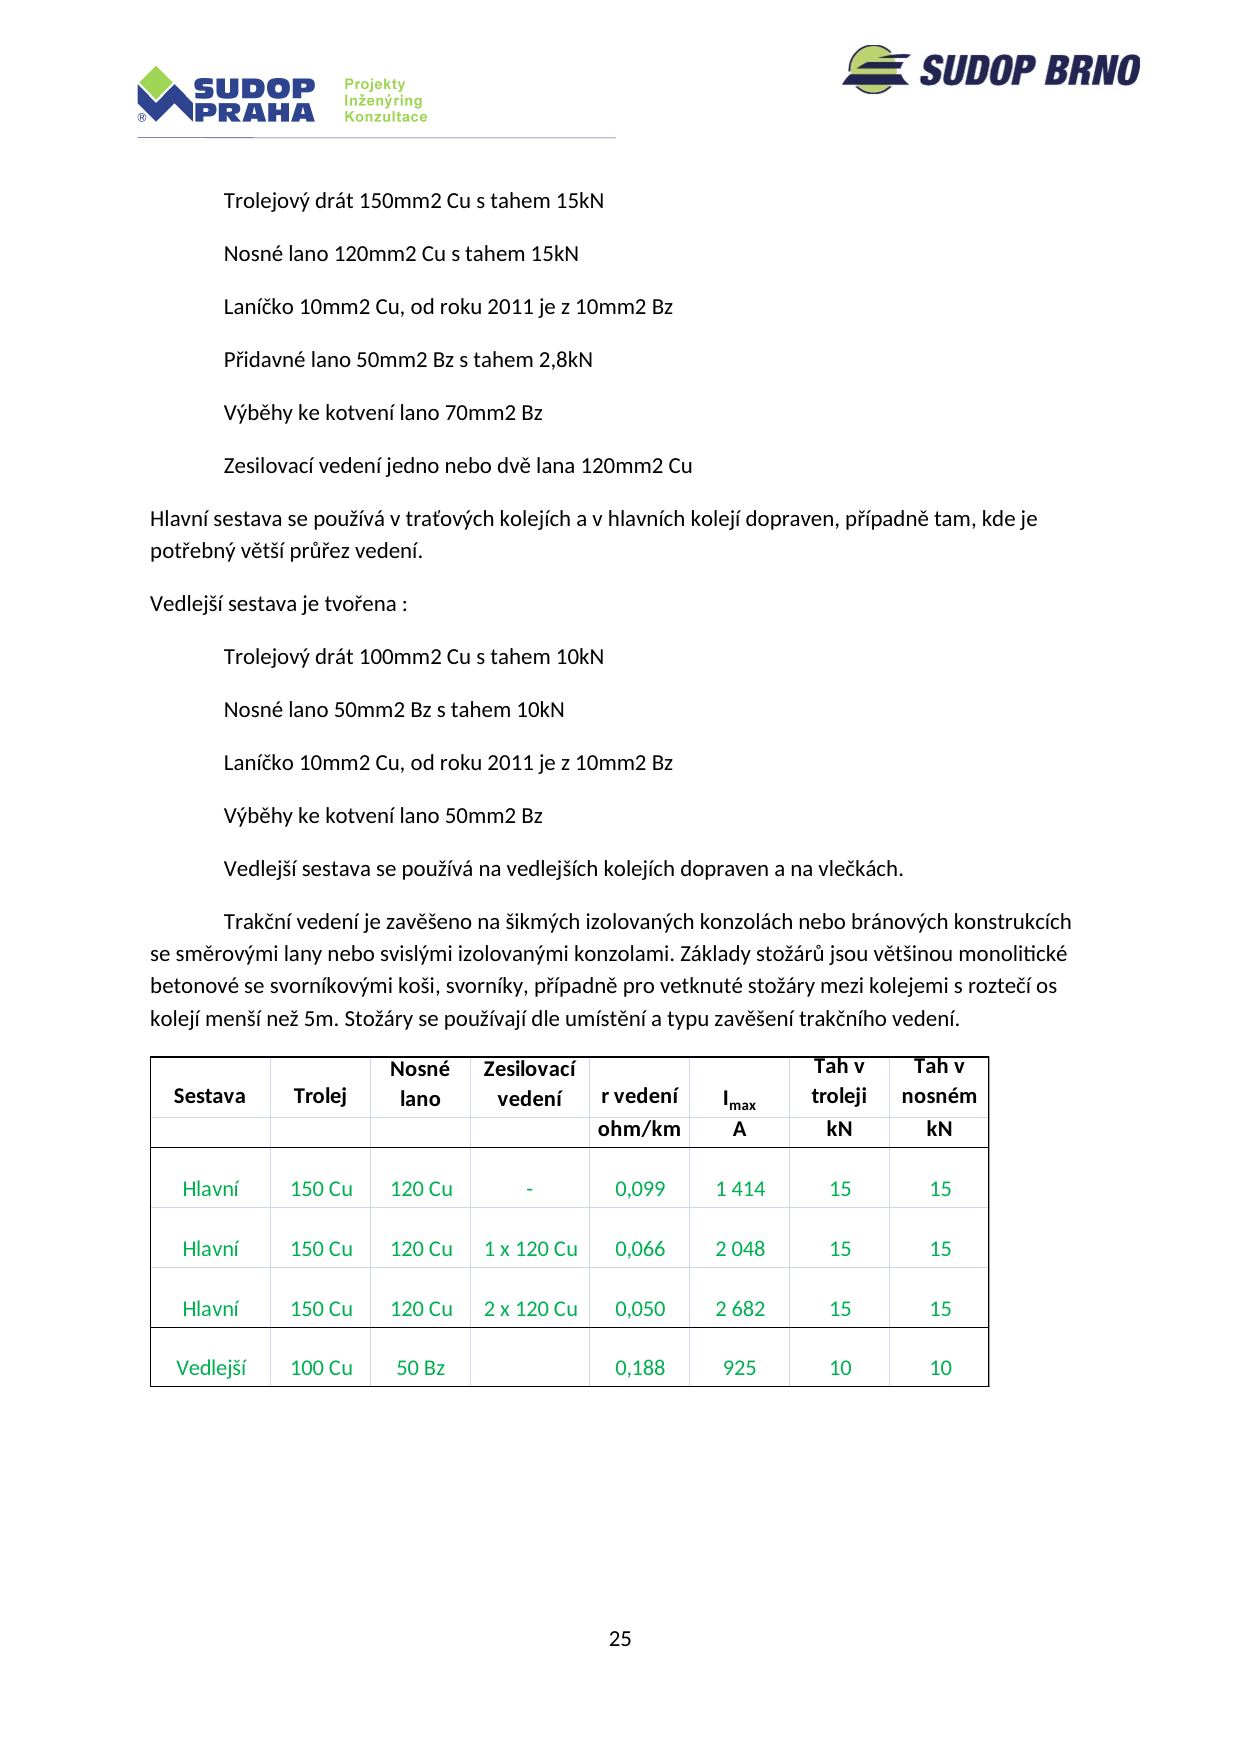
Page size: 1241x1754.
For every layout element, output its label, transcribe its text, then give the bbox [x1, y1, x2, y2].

text Nosné lano 50mm2 Bz s tahem 10kN [150, 695, 1090, 723]
text Přidavné lano 50mm2 Bz s tahem 2,8kN [150, 345, 1090, 373]
picture [137, 65, 435, 126]
text Trolejový drát 150mm2 Cu s tahem 15kN [150, 186, 1090, 214]
text Nosné lano 120mm2 Cu s tahem 15kN [150, 239, 1090, 267]
text Výběhy ke kotvení lano 50mm2 Bz [150, 801, 1090, 829]
text Vedlejší sestava je tvořena : [150, 589, 1090, 617]
text Hlavní sestava se používá v traťových kolejích a v hlavních kolejí dopraven, případně tam, kde je potřebný větší průřez vedení. [150, 504, 1090, 564]
text Trolejový drát 100mm2 Cu s tahem 10kN [150, 642, 1090, 670]
text Vedlejší sestava se používá na vedlejších kolejích dopraven a na vlečkách. [150, 854, 1090, 882]
text Výběhy ke kotvení lano 70mm2 Bz [150, 398, 1090, 426]
text Trakční vedení je zavěšeno na šikmých izolovaných konzolách nebo bránových konstrukcích se směrovými lany nebo svislými izolovanými konzolami. Základy stožárů jsou většinou monolitické betonové se svorníkovými koši, svorníky, případně pro vetknuté stožáry mezi kolejemi s roztečí os kolejí menší než 5m. Stožáry se používají dle umístění a typu zavěšení trakčního vedení. [150, 907, 1090, 1032]
text Laníčko 10mm2 Cu, od roku 2011 je z 10mm2 Bz [150, 292, 1090, 320]
text Zesilovací vedení jedno nebo dvě lana 120mm2 Cu [150, 451, 1090, 479]
text Laníčko 10mm2 Cu, od roku 2011 je z 10mm2 Bz [150, 748, 1090, 776]
picture [841, 45, 1149, 96]
